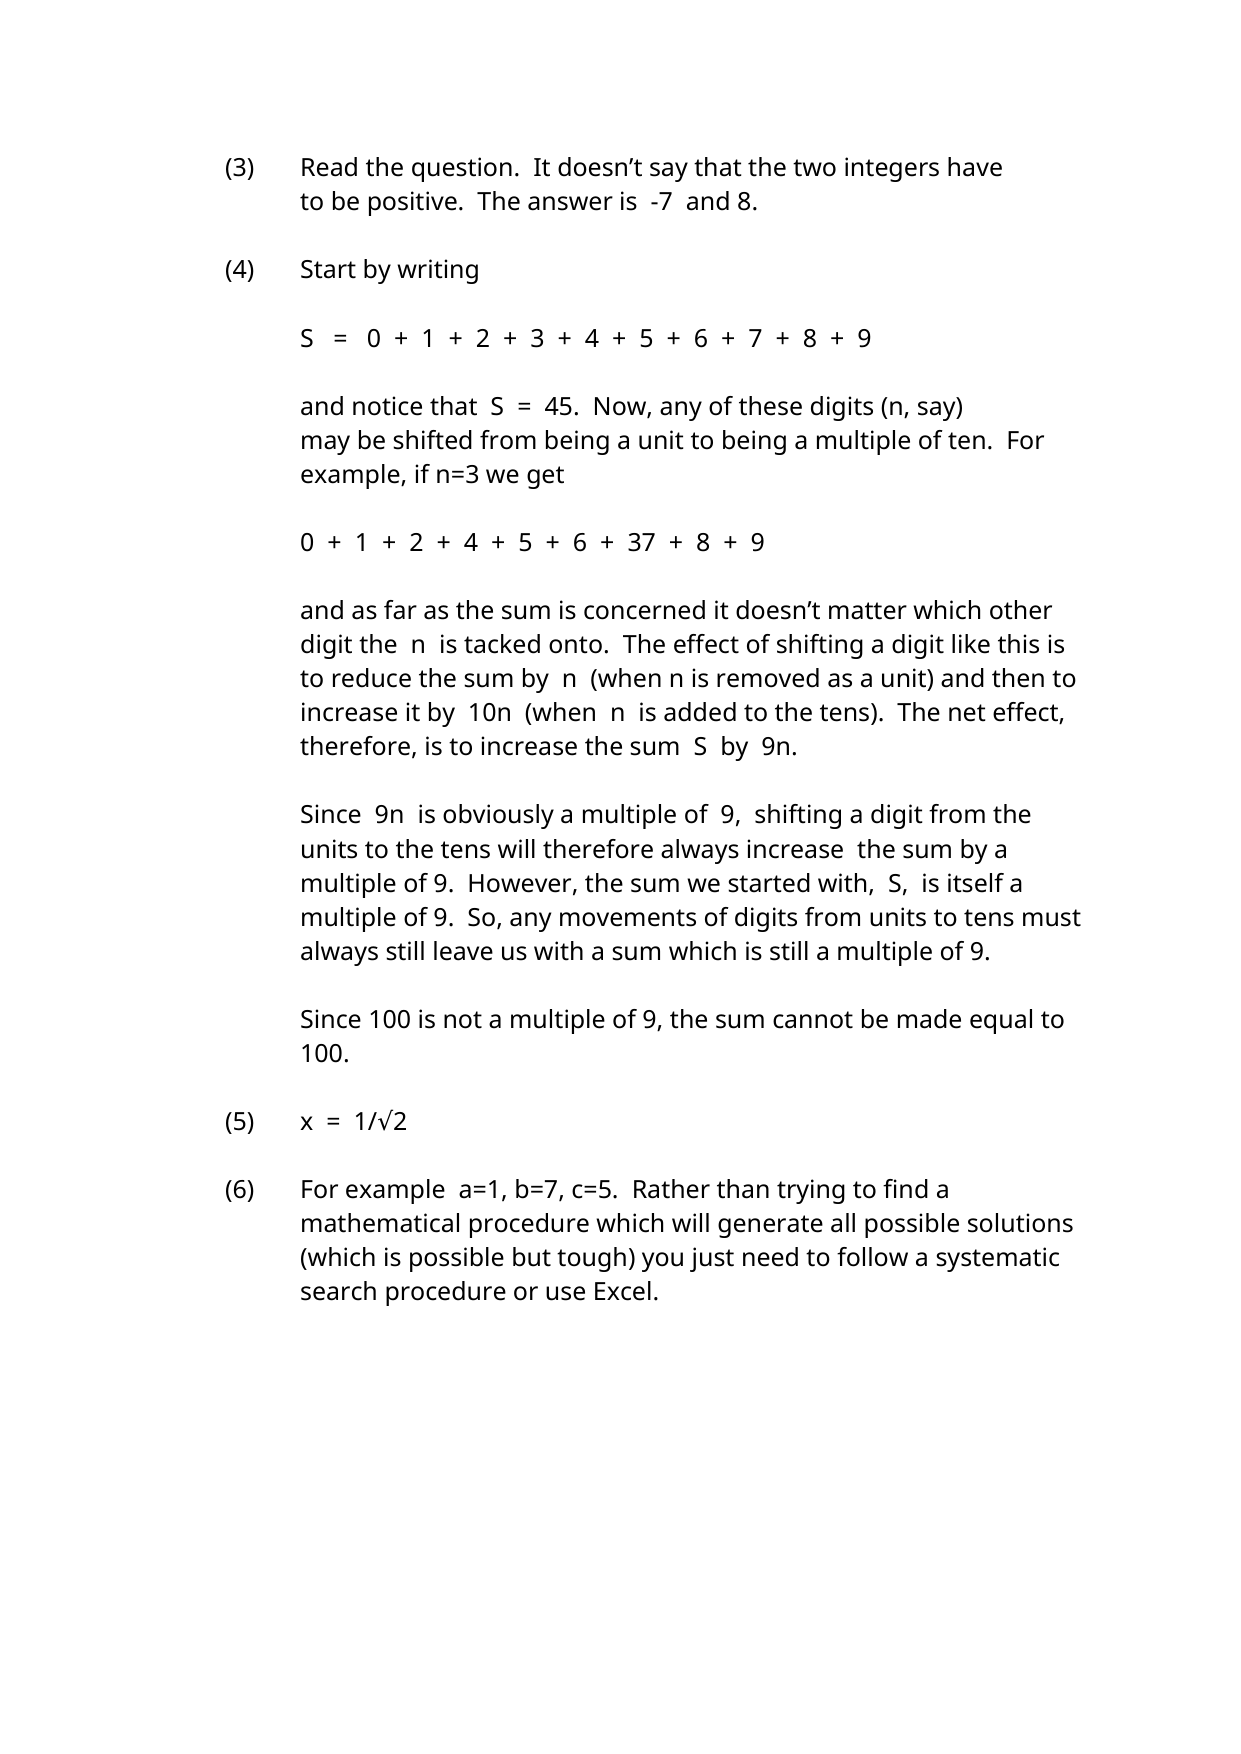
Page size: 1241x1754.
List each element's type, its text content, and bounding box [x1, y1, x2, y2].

text 0 + 1 + 2 + 4 + 5 + 6 + 37 + 8 + 9 [300, 525, 1090, 559]
text and as far as the sum is concerned it doesn’t matter which other digit the n is tacked onto. The effect of shifting a digit like this is to reduce the sum by n (when n is removed as a unit) and then to increase it by 10n (when n is added to the tens). The net effect, therefore, is to increase the sum S by 9n. [300, 593, 1090, 763]
text Since 9n is obviously a multiple of 9, shifting a digit from the units to the tens will therefore always increase the sum by a multiple of 9. However, the sum we started with, S, is itself a multiple of 9. So, any movements of digits from units to tens must always still leave us with a sum which is still a multiple of 9. [300, 797, 1090, 967]
text S = 0 + 1 + 2 + 3 + 4 + 5 + 6 + 7 + 8 + 9 [300, 320, 1090, 354]
text Since 100 is not a multiple of 9, the sum cannot be made equal to 100. [300, 1002, 1090, 1070]
text (5) x = 1/√2 [225, 1104, 1090, 1138]
text and notice that S = 45. Now, any of these digits (n, say) [225, 388, 1090, 422]
text mathematical procedure which will generate all possible solutions (which is possible but tough) you just need to follow a systematic search procedure or use Excel. [300, 1206, 1090, 1308]
text may be shifted from being a unit to being a multiple of ten. For example, if n=3 we get [300, 422, 1090, 491]
text (3) Read the question. It doesn’t say that the two integers have [225, 150, 1090, 184]
text (6) For example a=1, b=7, c=5. Rather than trying to find a [225, 1172, 1090, 1206]
text to be positive. The answer is -7 and 8. [225, 184, 1090, 218]
text (4) Start by writing [225, 252, 1090, 286]
